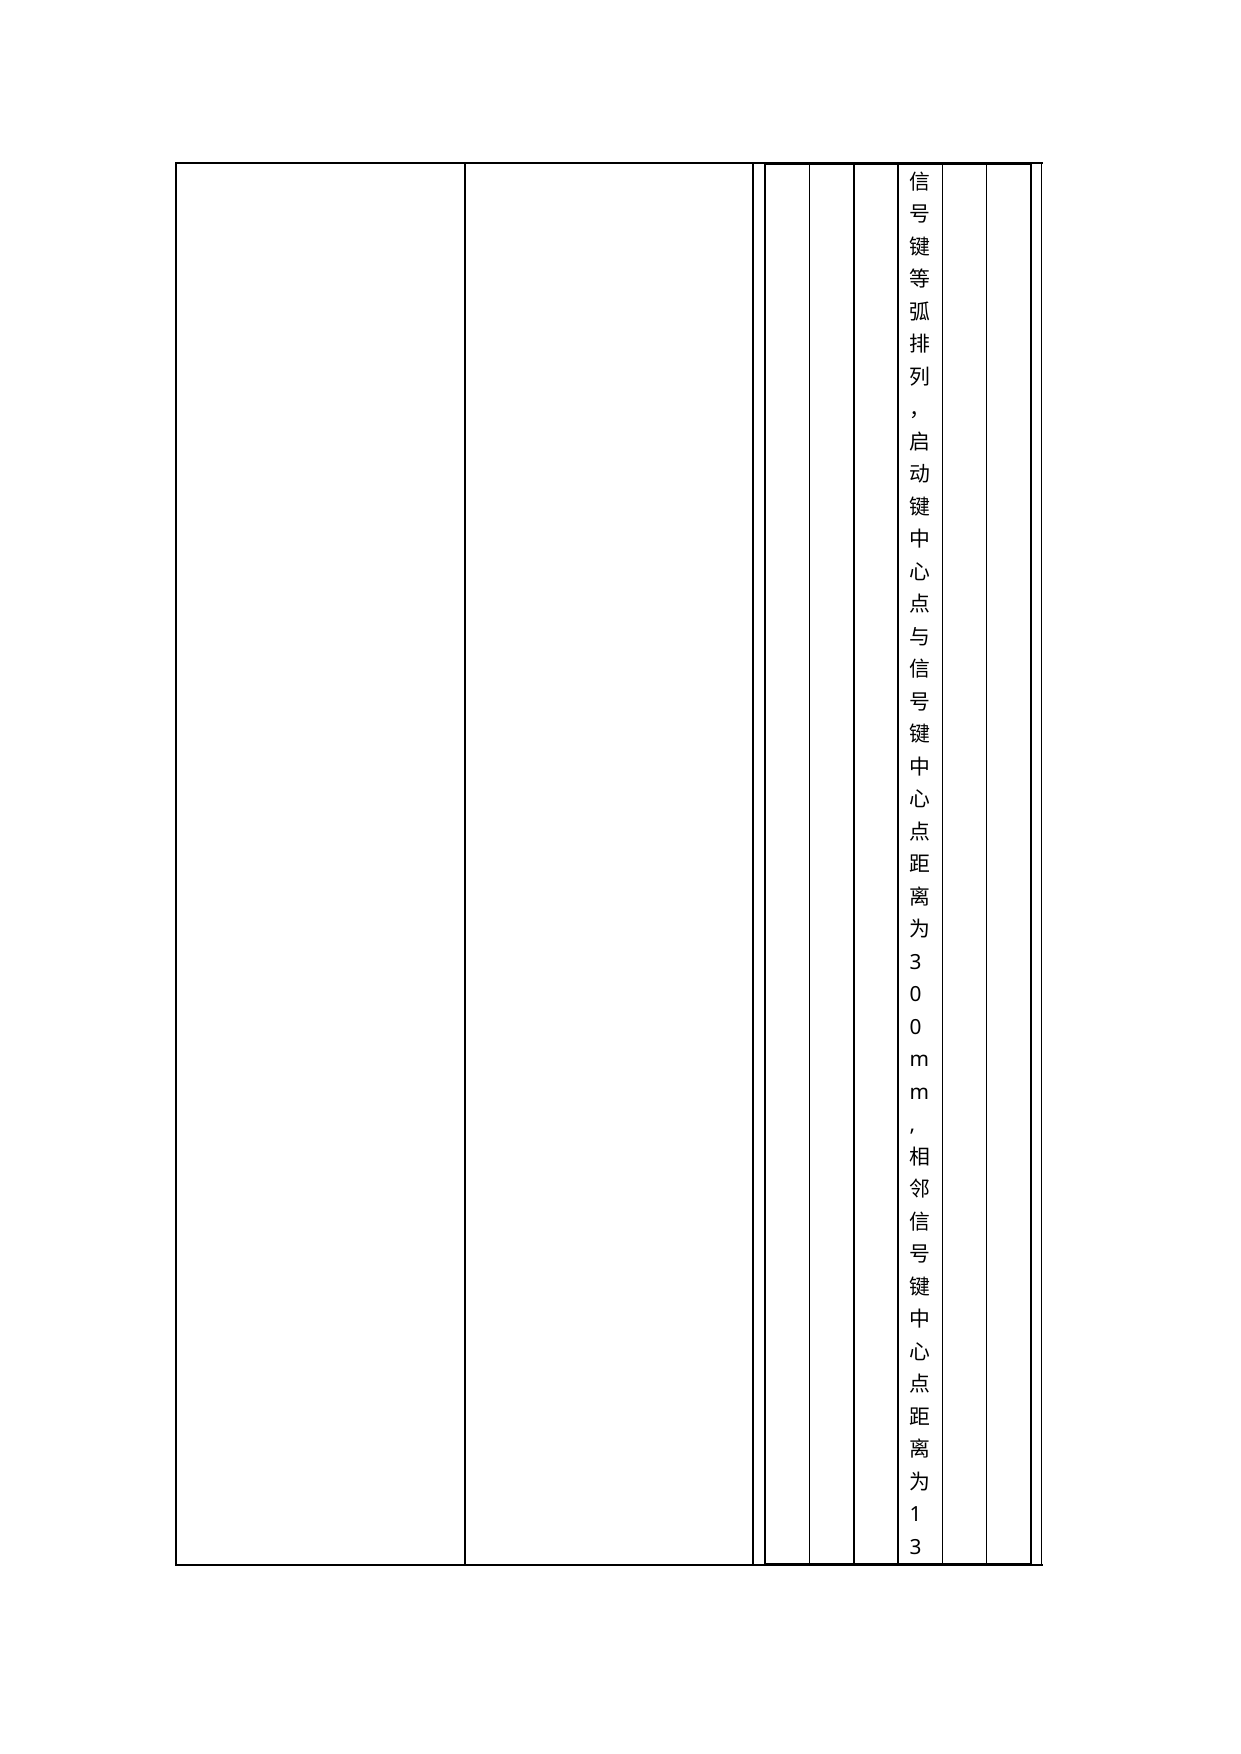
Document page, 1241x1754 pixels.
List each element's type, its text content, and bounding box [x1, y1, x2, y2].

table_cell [943, 165, 986, 1563]
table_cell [987, 165, 1030, 1563]
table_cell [855, 165, 897, 1563]
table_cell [754, 164, 764, 1564]
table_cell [810, 165, 853, 1563]
table_cell 2 [177, 164, 464, 1564]
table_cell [1032, 164, 1041, 1564]
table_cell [766, 165, 809, 1563]
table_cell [899, 165, 942, 1563]
table_cell [466, 164, 752, 1564]
